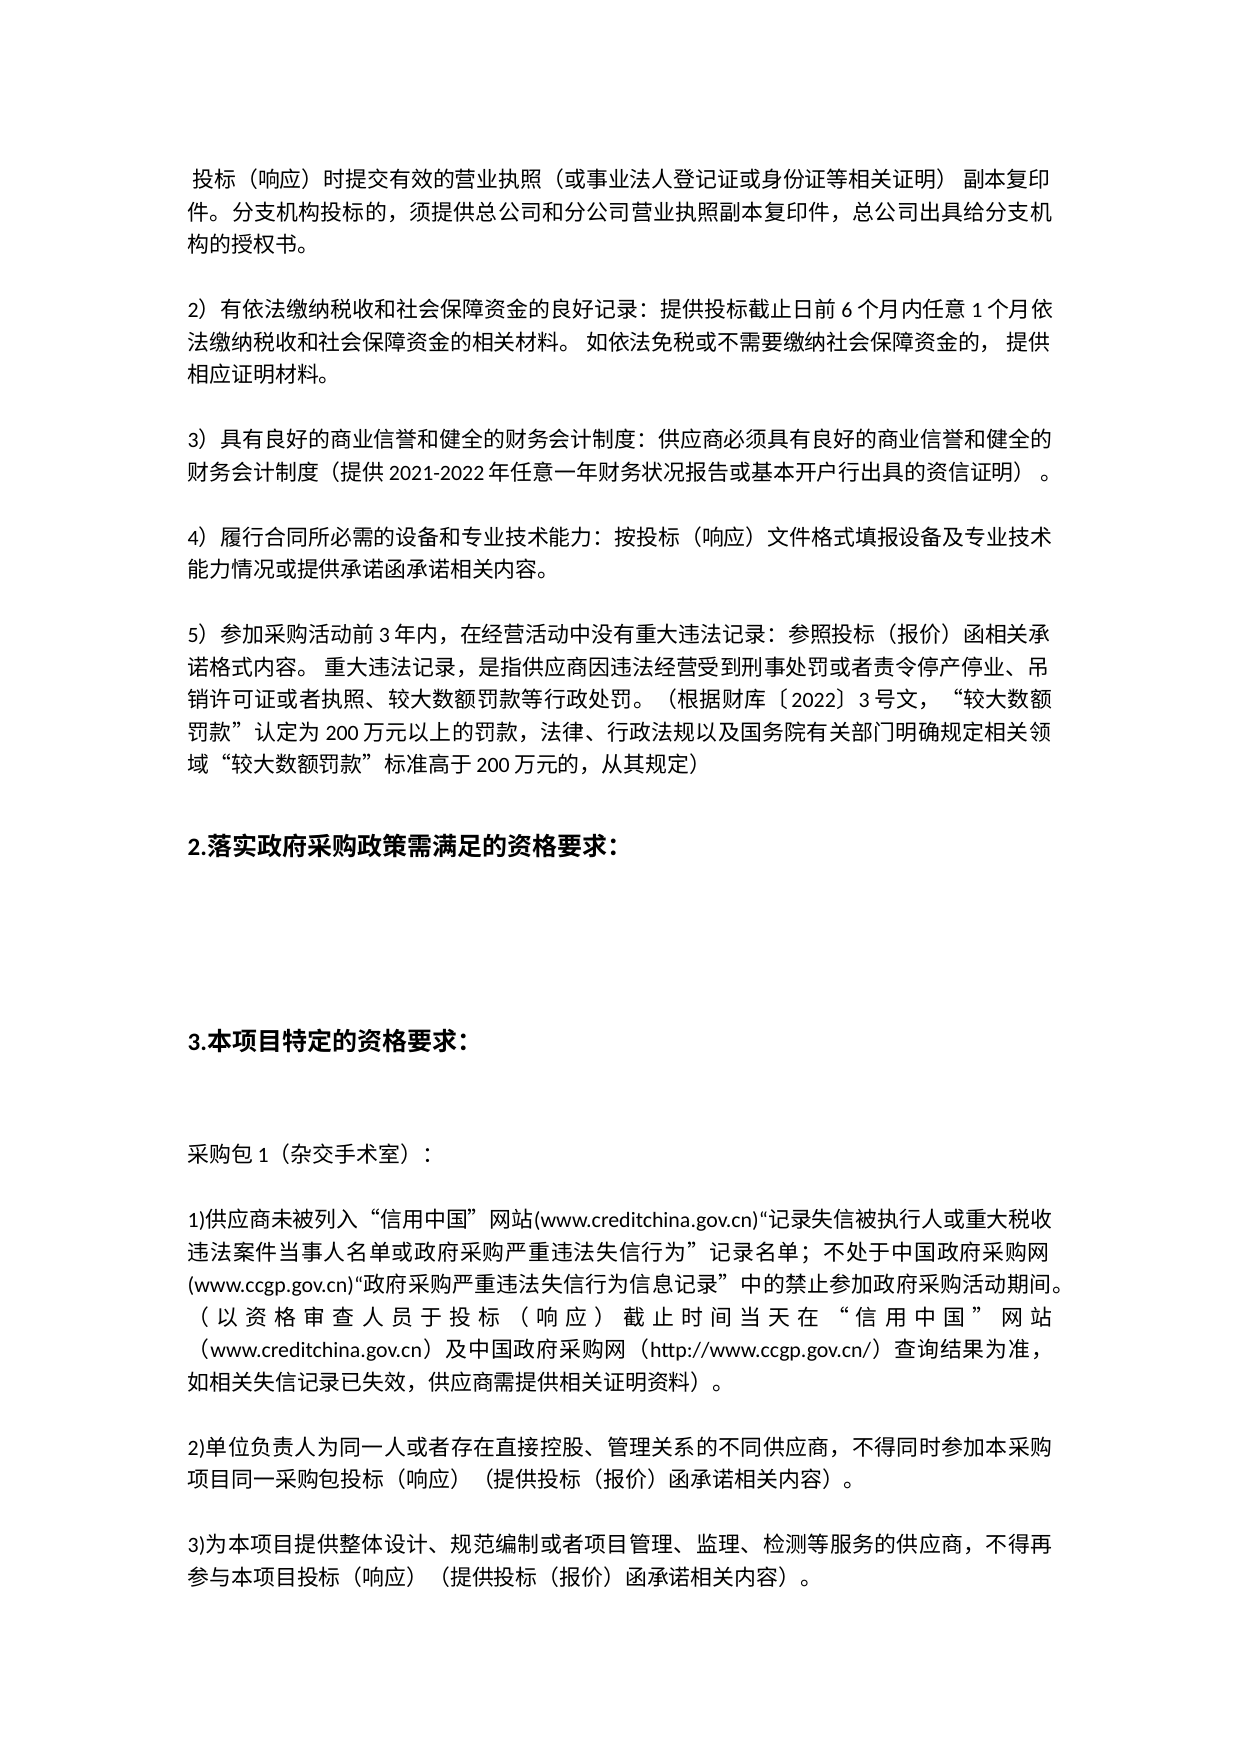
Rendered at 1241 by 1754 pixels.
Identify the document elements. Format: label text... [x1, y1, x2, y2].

text 采购包1（杂交手术室）： [187, 1137, 1053, 1169]
text 1)供应商未被列入“信用中国”网站(www.creditchina.gov.cn)“记录失信被执行人或重大税收违法案件当事人名单或政府采购严重违法失信行为”记录名单；不处于中国政府采购网(www.ccgp.gov.cn)“政府采购严重违法失信行为信息记录”中的禁止参加政府采购活动期间。（以资格审查人员于投标（响应）截止时间当天在“信用中国”网站（www.creditchina.gov.cn）及中国政府采购网（http://www.ccgp.gov.cn/）查询结果为准，如相关失信记录已失效，供应商需提供相关证明资料）。 [187, 1202, 1053, 1397]
text 3）具有良好的商业信誉和健全的财务会计制度：供应商必须具有良好的商业信誉和健全的财务会计制度（提供2021-2022年任意一年财务状况报告或基本开户行出具的资信证明） 。 [187, 422, 1053, 487]
text 5）参加采购活动前3年内，在经营活动中没有重大违法记录：参照投标（报价）函相关承诺格式内容。 重大违法记录，是指供应商因违法经营受到刑事处罚或者责令停产停业、吊销许可证或者执照、较大数额罚款等行政处罚。（根据财库〔2022〕3号文，“较大数额罚款”认定为200万元以上的罚款，法律、行政法规以及国务院有关部门明确规定相关领域“较大数额罚款”标准高于200万元的，从其规定） [187, 617, 1053, 779]
text 3)为本项目提供整体设计、规范编制或者项目管理、监理、检测等服务的供应商，不得再参与本项目投标（响应）（提供投标（报价）函承诺相关内容）。 [187, 1527, 1053, 1592]
text 4）履行合同所必需的设备和专业技术能力：按投标（响应）文件格式填报设备及专业技术能力情况或提供承诺函承诺相关内容。 [187, 519, 1053, 584]
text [187, 162, 1053, 259]
text 2)单位负责人为同一人或者存在直接控股、管理关系的不同供应商，不得同时参加本采购项目同一采购包投标（响应）（提供投标（报价）函承诺相关内容）。 [187, 1429, 1053, 1494]
text 3.本项目特定的资格要求： [187, 1007, 1053, 1072]
text 2.落实政府采购政策需满足的资格要求： [187, 812, 1053, 877]
text 2）有依法缴纳税收和社会保障资金的良好记录：提供投标截止日前6个月内任意1个月依法缴纳税收和社会保障资金的相关材料。 如依法免税或不需要缴纳社会保障资金的， 提供相应证明材料。 [187, 292, 1053, 389]
